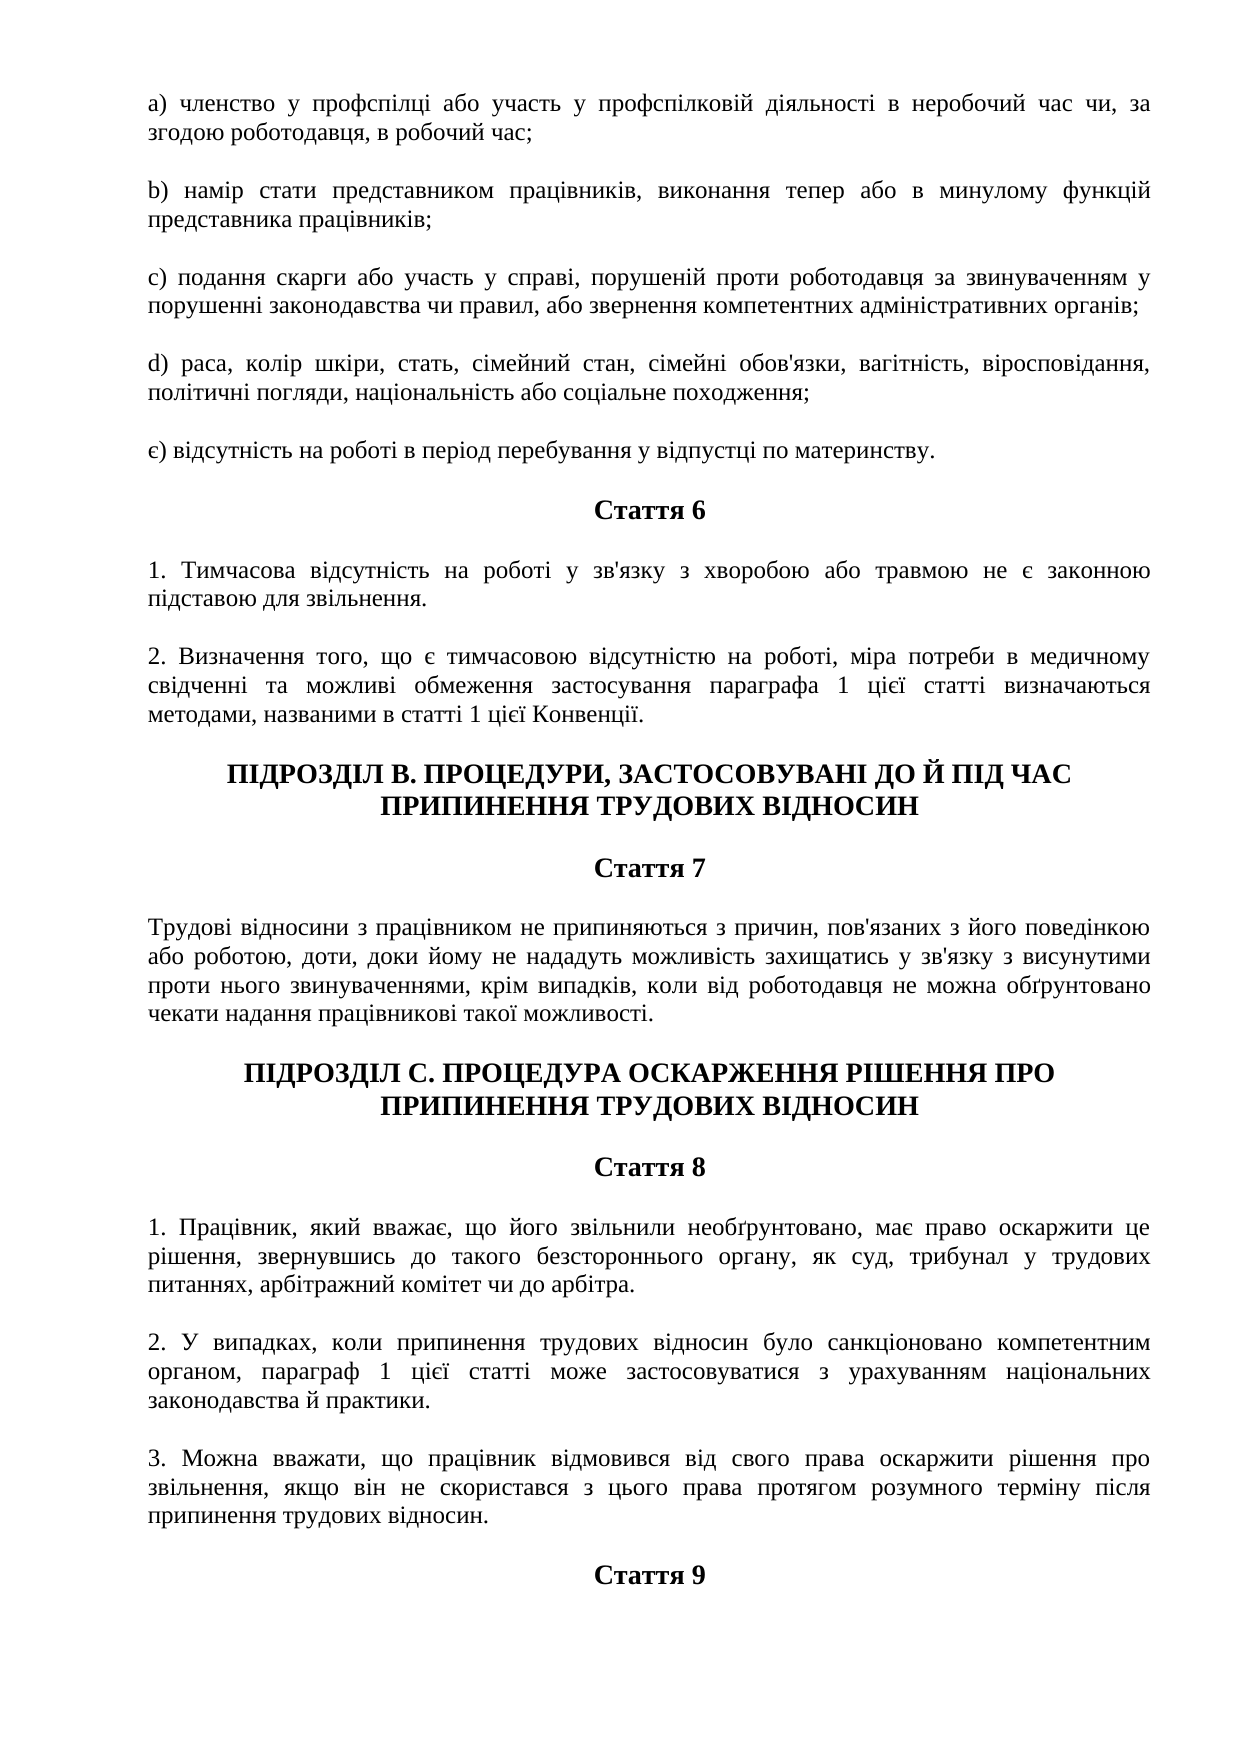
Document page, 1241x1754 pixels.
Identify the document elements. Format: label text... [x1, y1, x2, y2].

text є) відсутність на роботі в період перебування у відпустці по материнству. [148, 435, 1152, 464]
text Трудові відносини з працівником не припиняються з причин, пов'язаних з його поведінкою або роботою, доти, доки йому не нададуть можливість захищатись у зв'язку з висунутими проти нього звинуваченнями, крім випадків, коли від роботодавця не можна обґрунтовано чекати надання працівникові такої можливості. [148, 912, 1152, 1027]
text 2. У випадках, коли припинення трудових відносин було санкціоновано компетентним органом, параграф 1 цієї статті може застосовуватися з урахуванням національних законодавства й практики. [148, 1327, 1152, 1414]
text 3. Можна вважати, що працівник відмовився від свого права оскаржити рішення про звільнення, якщо він не скористався з цього права протягом розумного терміну після припинення трудових відносин. [148, 1443, 1152, 1529]
subtitle Стаття 6 [148, 493, 1152, 526]
subtitle Стаття 9 [148, 1558, 1152, 1591]
text d) раса, колір шкіри, стать, сімейний стан, сімейні обов'язки, вагітність, віросповідання, політичні погляди, національність або соціальне походження; [148, 348, 1152, 406]
text 1. Працівник, який вважає, що його звільнили необґрунтовано, має право оскаржити це рішення, звернувшись до такого безстороннього органу, як суд, трибунал у трудових питаннях, арбітражний комітет чи до арбітра. [148, 1212, 1152, 1298]
text 2. Визначення того, що є тимчасовою відсутністю на роботі, міра потреби в медичному свідченні та можливі обмеження застосування параграфа 1 цієї статті визначаються методами, названими в статті 1 цієї Конвенції. [148, 641, 1152, 728]
text c) подання скарги або участь у справі, порушеній проти роботодавця за звинуваченням у порушенні законодавства чи правил, або звернення компетентних адміністративних органів; [148, 262, 1152, 319]
subtitle ПІДРОЗДІЛ C. ПРОЦЕДУРА ОСКАРЖЕННЯ РІШЕННЯ ПРО ПРИПИНЕННЯ ТРУДОВИХ ВІДНОСИН [148, 1056, 1152, 1121]
subtitle Стаття 8 [148, 1150, 1152, 1183]
text 1. Тимчасова відсутність на роботі у зв'язку з хворобою або травмою не є законною підставою для звільнення. [148, 555, 1152, 612]
text b) намір стати представником працівників, виконання тепер або в минулому функцій представника працівників; [148, 175, 1152, 233]
subtitle ПІДРОЗДІЛ B. ПРОЦЕДУРИ, ЗАСТОСОВУВАНІ ДО Й ПІД ЧАС ПРИПИНЕННЯ ТРУДОВИХ ВІДНОСИН [148, 757, 1152, 822]
subtitle Стаття 7 [148, 851, 1152, 883]
text a) членство у профспілці або участь у профспілковій діяльності в неробочий час чи, за згодою роботодавця, в робочий час; [148, 88, 1152, 146]
